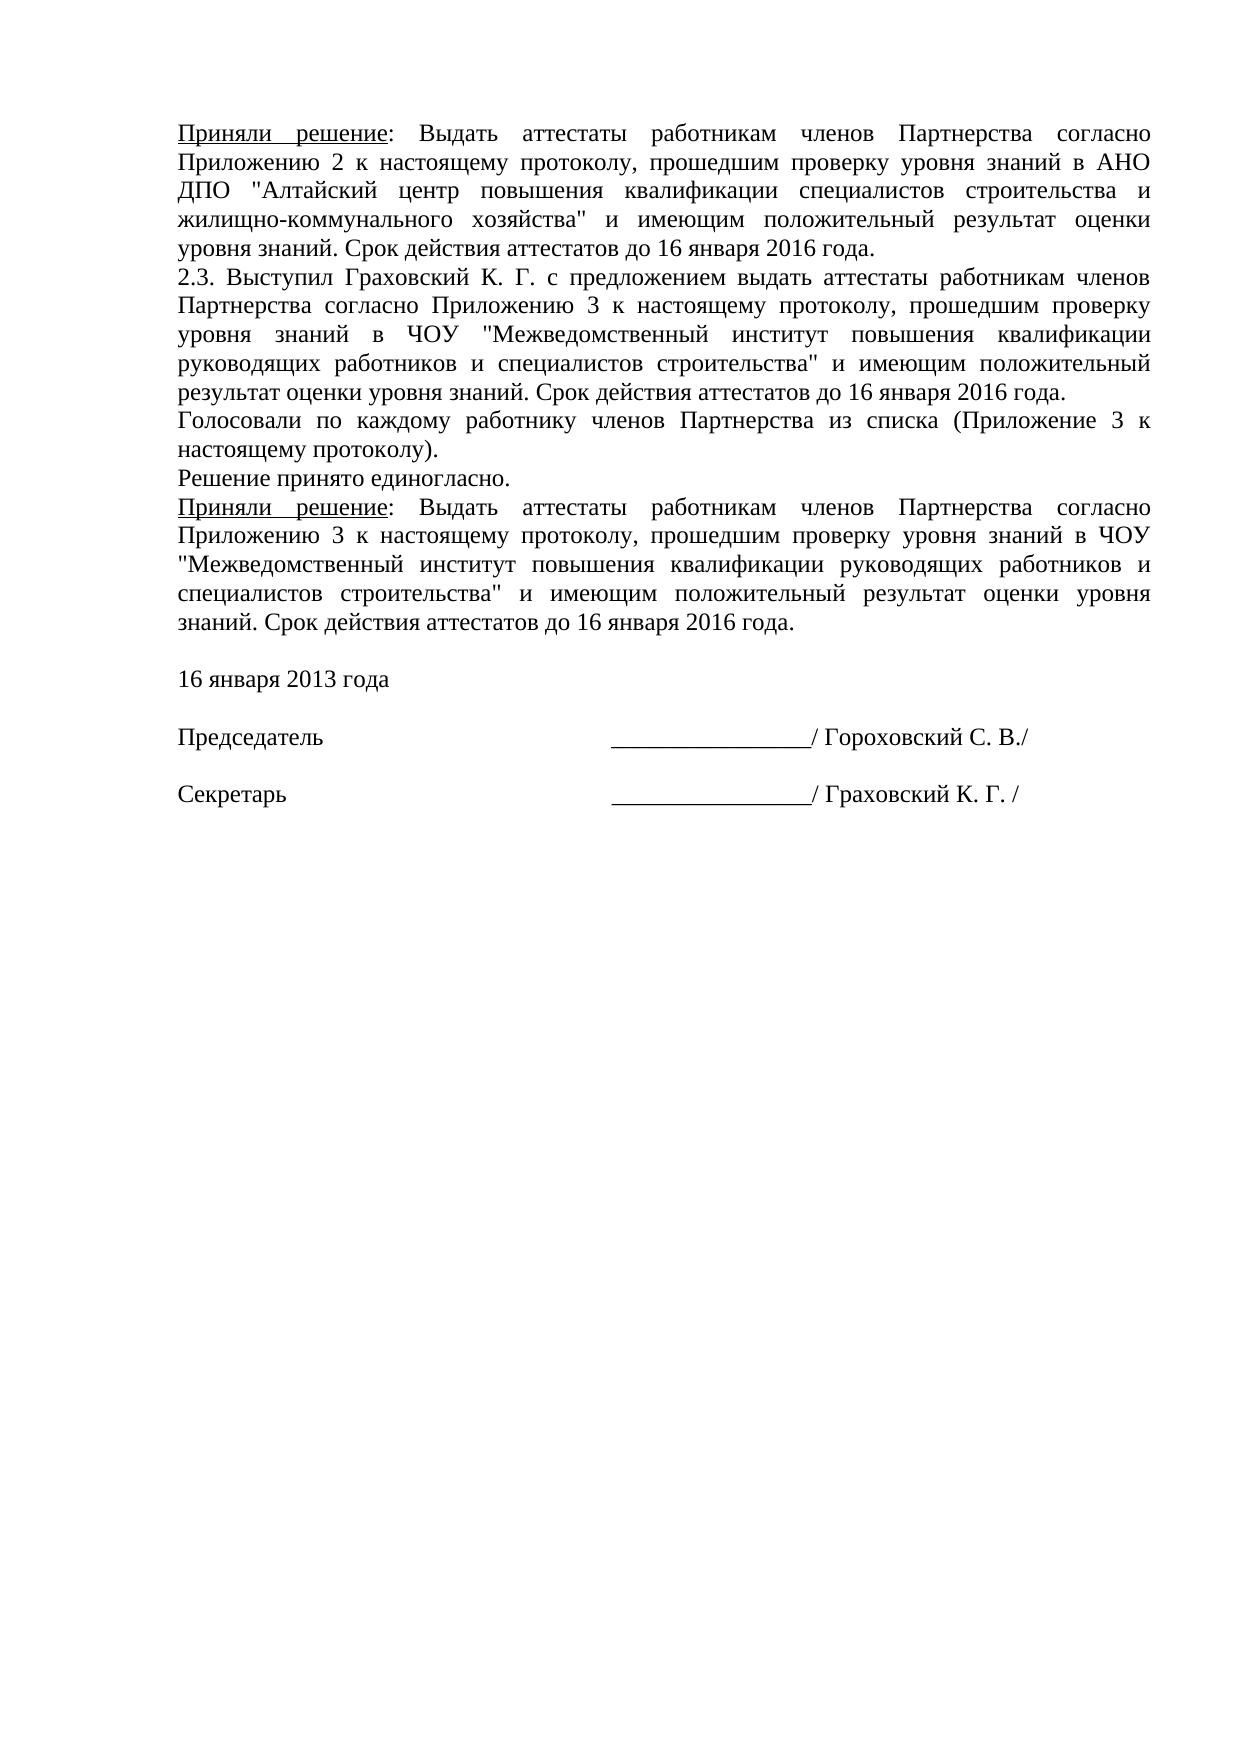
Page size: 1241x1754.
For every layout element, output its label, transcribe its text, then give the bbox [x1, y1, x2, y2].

text 16 января 2013 года [177, 664, 1152, 693]
text Председатель ________________/ Гороховский С. В. / [177, 722, 1152, 751]
text Приняли решение: Выдать аттестаты работникам членов Партнерства согласно Приложению 2 к настоящему протоколу, прошедшим проверку уровня знаний в АНО ДПО "Алтайский центр повышения квалификации специалистов строительства и жилищно-коммунального хозяйства" и имеющим положительный результат оценки уровня знаний. Срок действия аттестатов до 16 января 2016 года. [177, 118, 1152, 262]
text Приняли решение: Выдать аттестаты работникам членов Партнерства согласно Приложению 3 к настоящему протоколу, прошедшим проверку уровня знаний в ЧОУ "Межведомственный институт повышения квалификации руководящих работников и специалистов строительства" и имеющим положительный результат оценки уровня знаний. Срок действия аттестатов до 16 января 2016 года. [177, 492, 1152, 636]
text Голосовали по каждому работнику членов Партнерства из списка (Приложение 3 к настоящему протоколу). [177, 406, 1152, 463]
text Решение принято единогласно. [177, 463, 1152, 492]
text Секретарь ________________/ Граховский К. Г. / [177, 779, 1152, 808]
text 2.3. Выступил Граховский К. Г. с предложением выдать аттестаты работникам членов Партнерства согласно Приложению 3 к настоящему протоколу, прошедшим проверку уровня знаний в ЧОУ "Межведомственный институт повышения квалификации руководящих работников и специалистов строительства" и имеющим положительный результат оценки уровня знаний. Срок действия аттестатов до 16 января 2016 года. [177, 262, 1152, 406]
